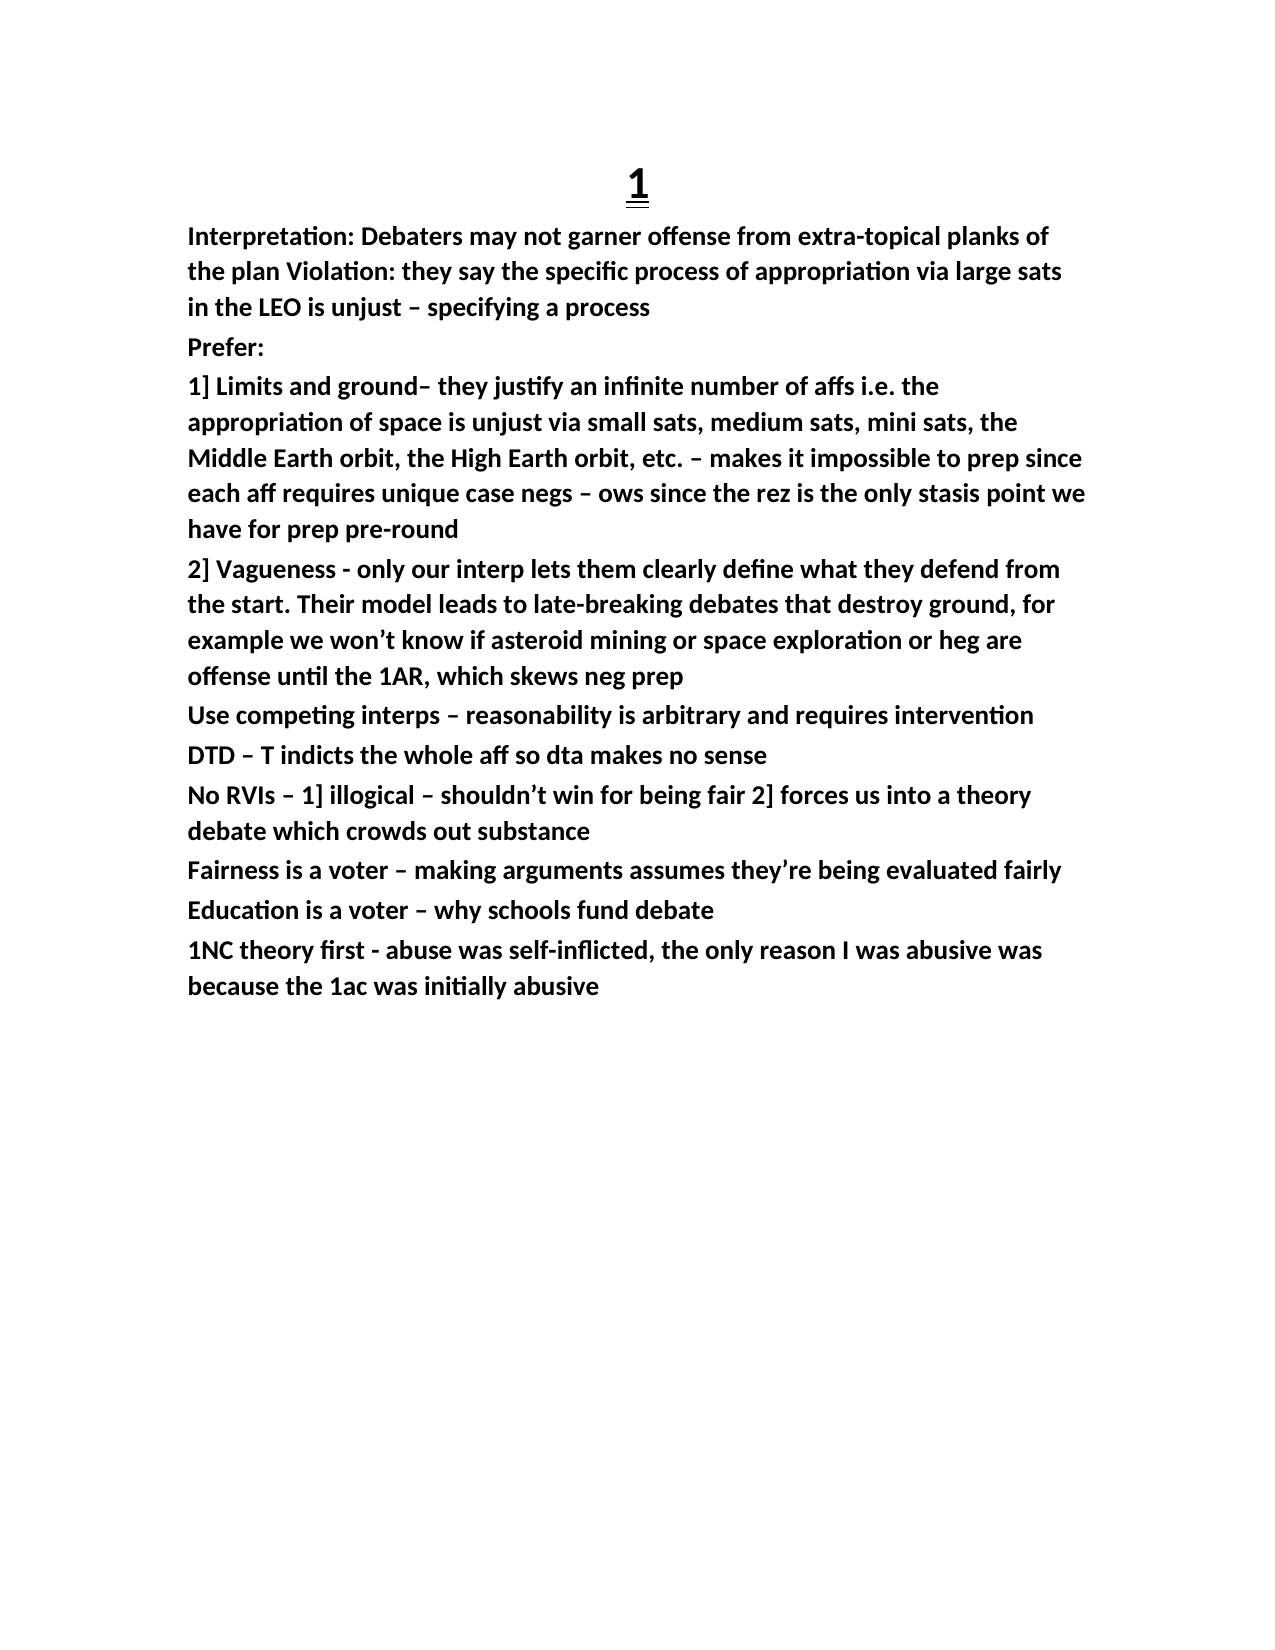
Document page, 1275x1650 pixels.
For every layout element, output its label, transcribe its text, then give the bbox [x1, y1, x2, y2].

subtitle 2] Vagueness - only our interp lets them clearly define what they defend from the start. Their model leads to late-breaking debates that destroy ground, for example we won’t know if asteroid mining or space exploration or heg are offense until the 1AR, which skews neg prep [187, 552, 1087, 692]
subtitle 1NC theory first - abuse was self-inflicted, the only reason I was abusive was because the 1ac was initially abusive [187, 933, 1087, 1002]
subtitle Use competing interps – reasonability is arbitrary and requires intervention [187, 698, 1087, 731]
subtitle No RVIs – 1] illogical – shouldn’t win for being fair 2] forces us into a theory debate which crowds out substance [187, 778, 1087, 847]
subtitle Education is a voter – why schools fund debate [187, 893, 1087, 926]
subtitle DTD – T indicts the whole aff so dta makes no sense [187, 738, 1087, 771]
subtitle 1] Limits and ground– they justify an infinite number of affs i.e. the appropriation of space is unjust via small sats, medium sats, mini sats, the Middle Earth orbit, the High Earth orbit, etc. – makes it impossible to prep since each aff requires unique case negs – ows since the rez is the only stasis point we have for prep pre-round [187, 369, 1087, 545]
subtitle 1 [187, 154, 1087, 210]
subtitle Interpretation: Debaters may not garner offense from extra-topical planks of the plan Violation: they say the specific process of appropriation via large sats in the LEO is unjust – specifying a process [187, 219, 1087, 323]
subtitle Fairness is a voter – making arguments assumes they’re being evaluated fairly [187, 853, 1087, 886]
subtitle Prefer: [187, 330, 1087, 363]
